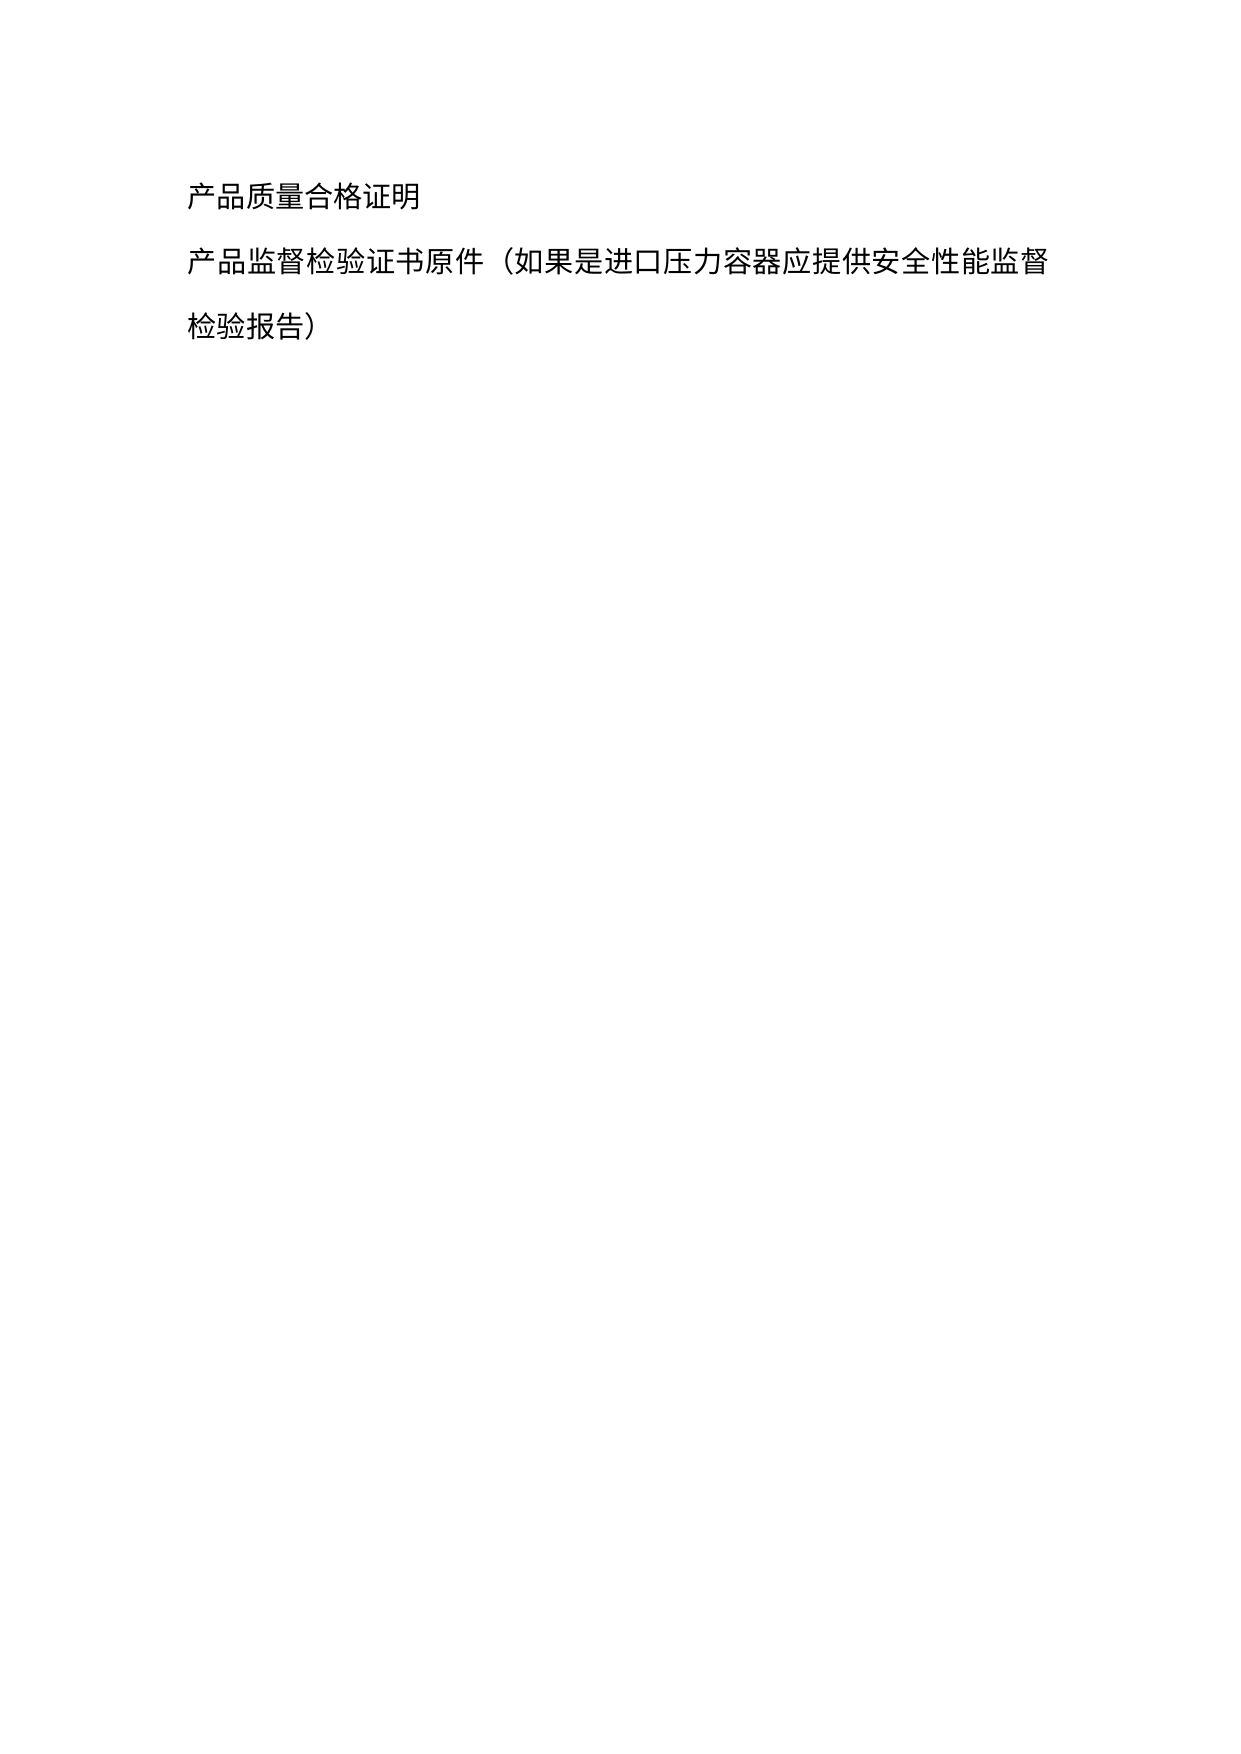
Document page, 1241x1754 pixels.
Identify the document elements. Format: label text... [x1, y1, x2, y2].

text 产品监督检验证书原件（如果是进口压力容器应提供安全性能监督检验报告） [187, 227, 1053, 357]
text 产品质量合格证明 [187, 162, 1053, 227]
